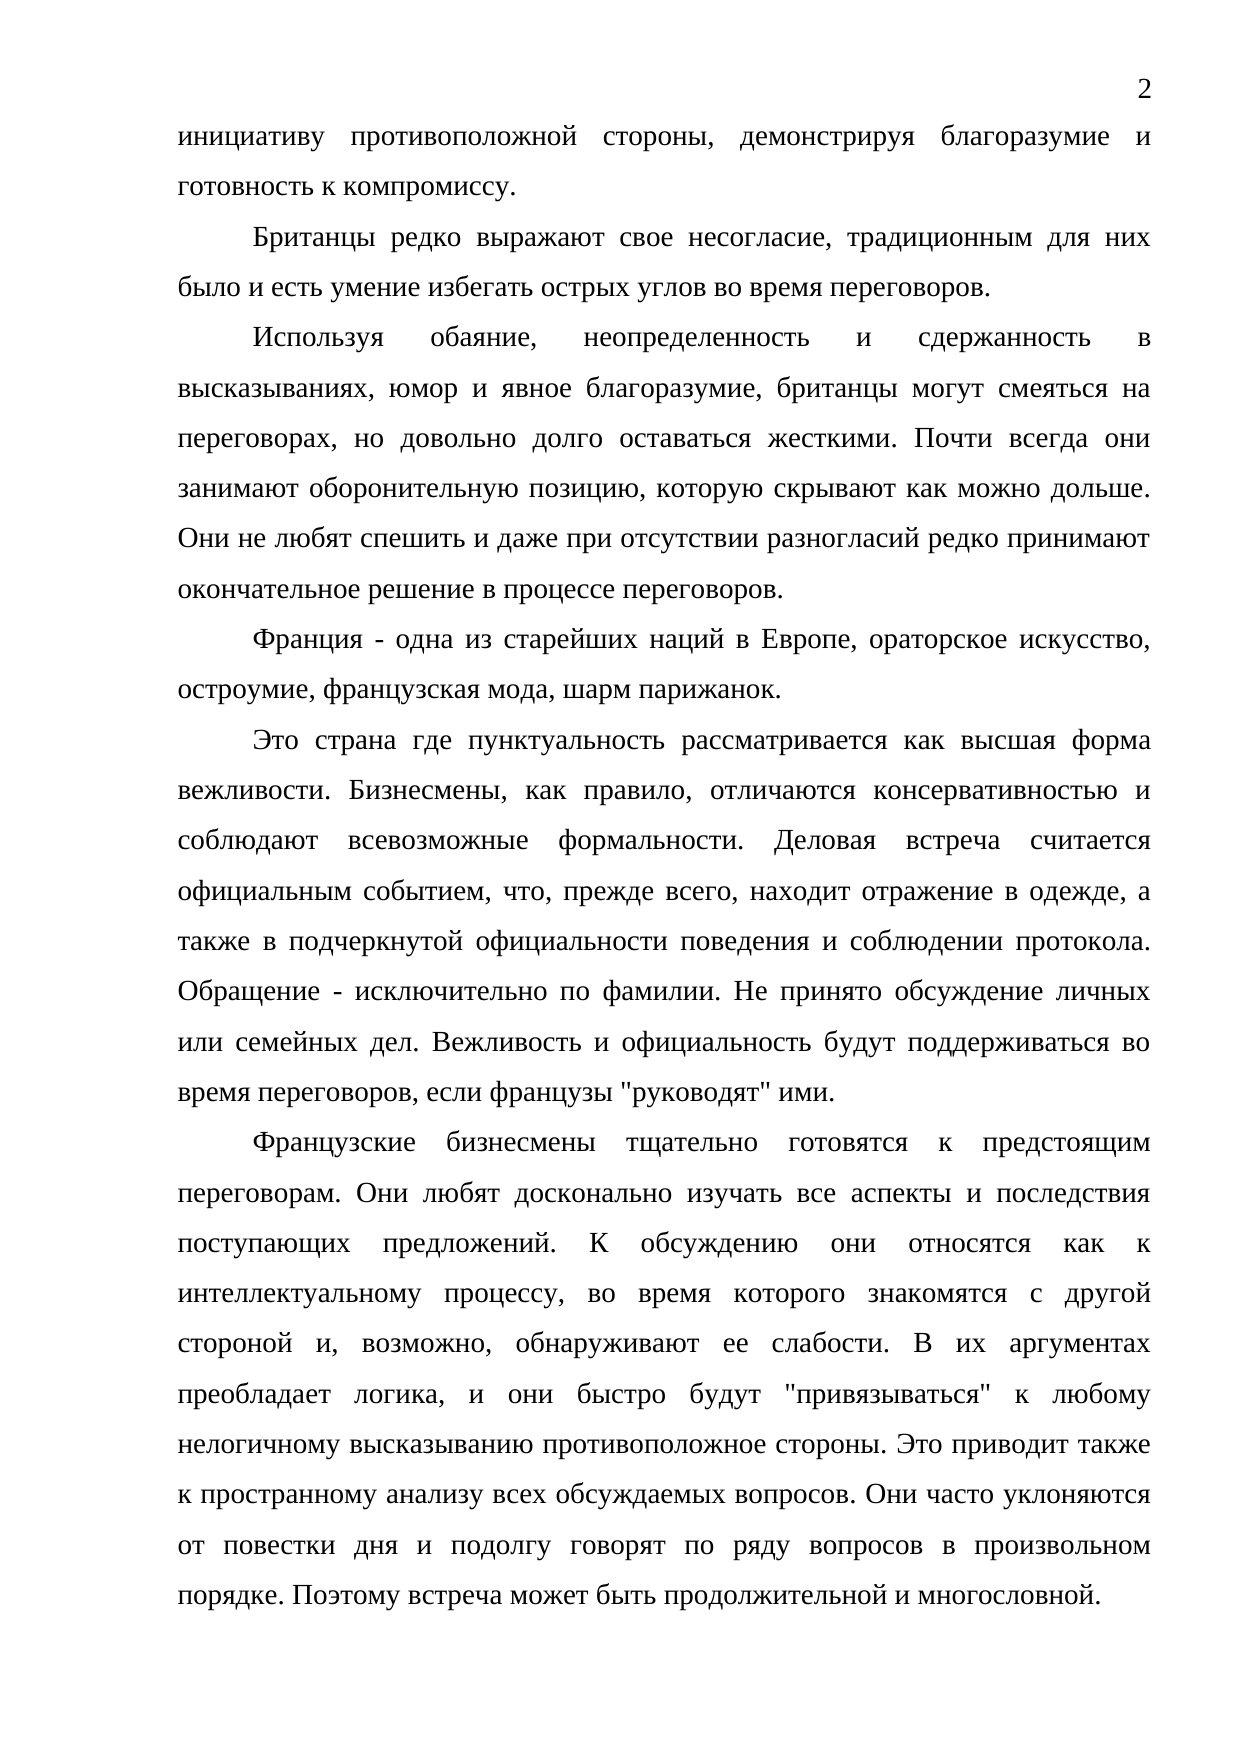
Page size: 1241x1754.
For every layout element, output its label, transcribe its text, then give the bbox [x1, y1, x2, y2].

text Французские бизнесмены тщательно готовятся к предстоящим переговорам. Они любят досконально изучать все аспекты и последствия поступающих предложений. К обсуждению они относятся как к интеллектуальному процессу, во время которого знакомятся с другой стороной и, возможно, обнаруживают ее слабости. В их аргументах преобладает логика, и они быстро будут "привязываться" к любому нелогичному высказыванию противоположное стороны. Это приводит также к пространному анализу всех обсуждаемых вопросов. Они часто уклоняются от повестки дня и подолгу говорят по ряду вопросов в произвольном порядке. Поэтому встреча может быть продолжительной и многословной. [177, 1124, 1152, 1611]
text Франция - одна из старейших наций в Европе, ораторское искусство, остроумие, французская мода, шарм парижанок. [177, 621, 1152, 705]
text Это страна где пунктуальность рассматривается как высшая форма вежливости. Бизнесмены, как правило, отличаются консервативностью и соблюдают всевозможные формальности. Деловая встреча считается официальным событием, что, прежде всего, находит отражение в одежде, а также в подчеркнутой официальности поведения и соблюдении протокола. Обращение - исключительно по фамилии. Не принято обсуждение личных или семейных дел. Вежливость и официальность будут поддерживаться во время переговоров, если французы "руководят" ими. [177, 722, 1152, 1108]
text Британцы редко выражают свое несогласие, традиционным для них было и есть умение избегать острых углов во время переговоров. [177, 219, 1152, 303]
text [177, 118, 1152, 202]
text Используя обаяние, неопределенность и сдержанность в высказываниях, юмор и явное благоразумие, британцы могут смеяться на переговорах, но довольно долго оставаться жесткими. Почти всегда они занимают оборонительную позицию, которую скрывают как можно дольше. Они не любят спешить и даже при отсутствии разногласий редко принимают окончательное решение в процессе переговоров. [177, 319, 1152, 604]
